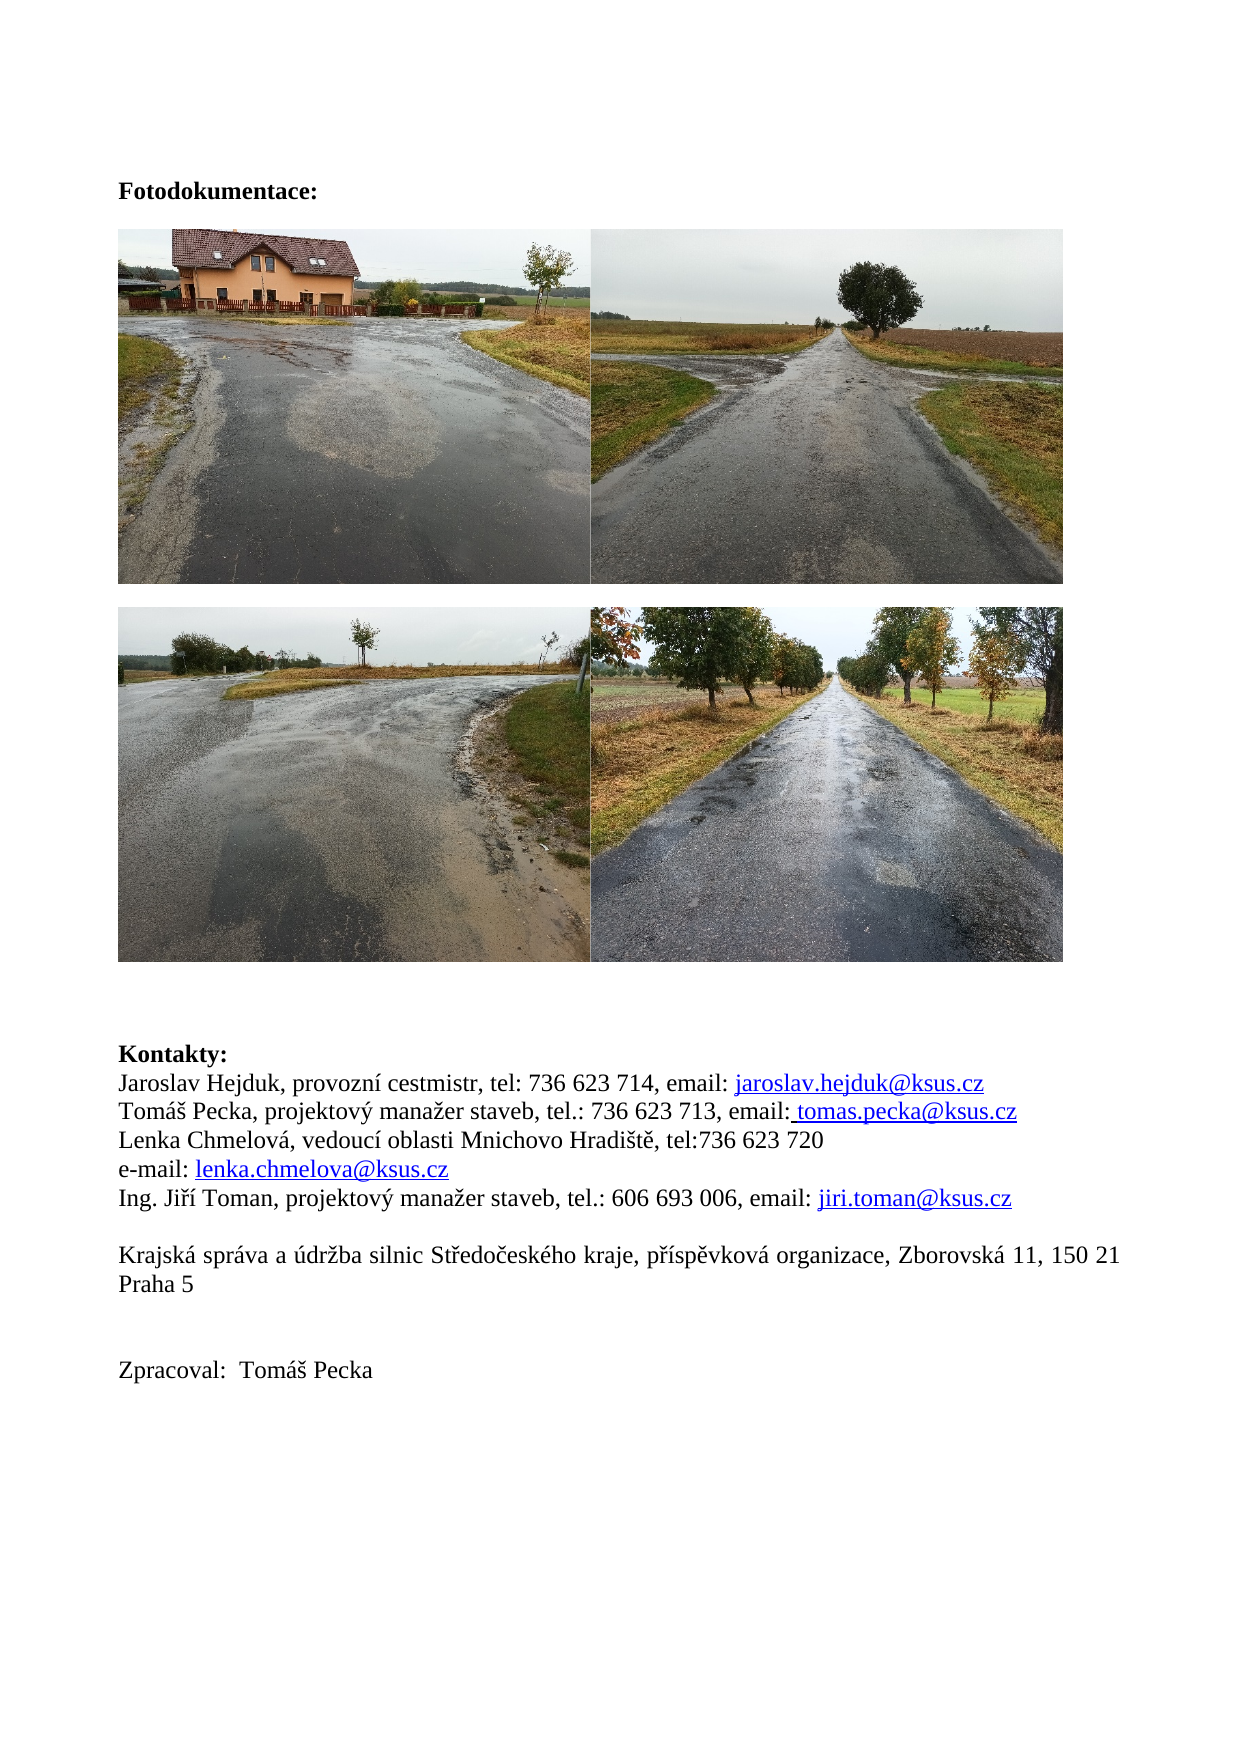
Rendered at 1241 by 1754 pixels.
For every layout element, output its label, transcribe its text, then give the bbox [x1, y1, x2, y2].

text Jaroslav Hejduk, provozní cestmistr, tel: 736 623 714, email: jaroslav.hejduk@ksus.cz [118, 1068, 1122, 1096]
text Tomáš Pecka, projektový manažer staveb, tel.: 736 623 713, email: tomas.pecka@ksus.cz [118, 1096, 1122, 1125]
text Ing. Jiří Toman, projektový manažer staveb, tel.: 606 693 006, email: jiri.toman@ksus.cz [118, 1183, 1122, 1211]
text e-mail: lenka.chmelova@ksus.cz [118, 1154, 1122, 1183]
text Fotodokumentace: [118, 176, 1122, 229]
text Krajská správa a údržba silnic Středočeského kraje, příspěvková organizace, Zborovská 11, 150 21 Praha 5 [118, 1240, 1122, 1298]
text Zpracoval: Tomáš Pecka [118, 1355, 1122, 1384]
text Kontakty: [118, 1039, 1122, 1068]
picture [118, 229, 1063, 584]
text Lenka Chmelová, vedoucí oblasti Mnichovo Hradiště, tel:736 623 720 [118, 1125, 1122, 1154]
picture [118, 607, 1063, 962]
